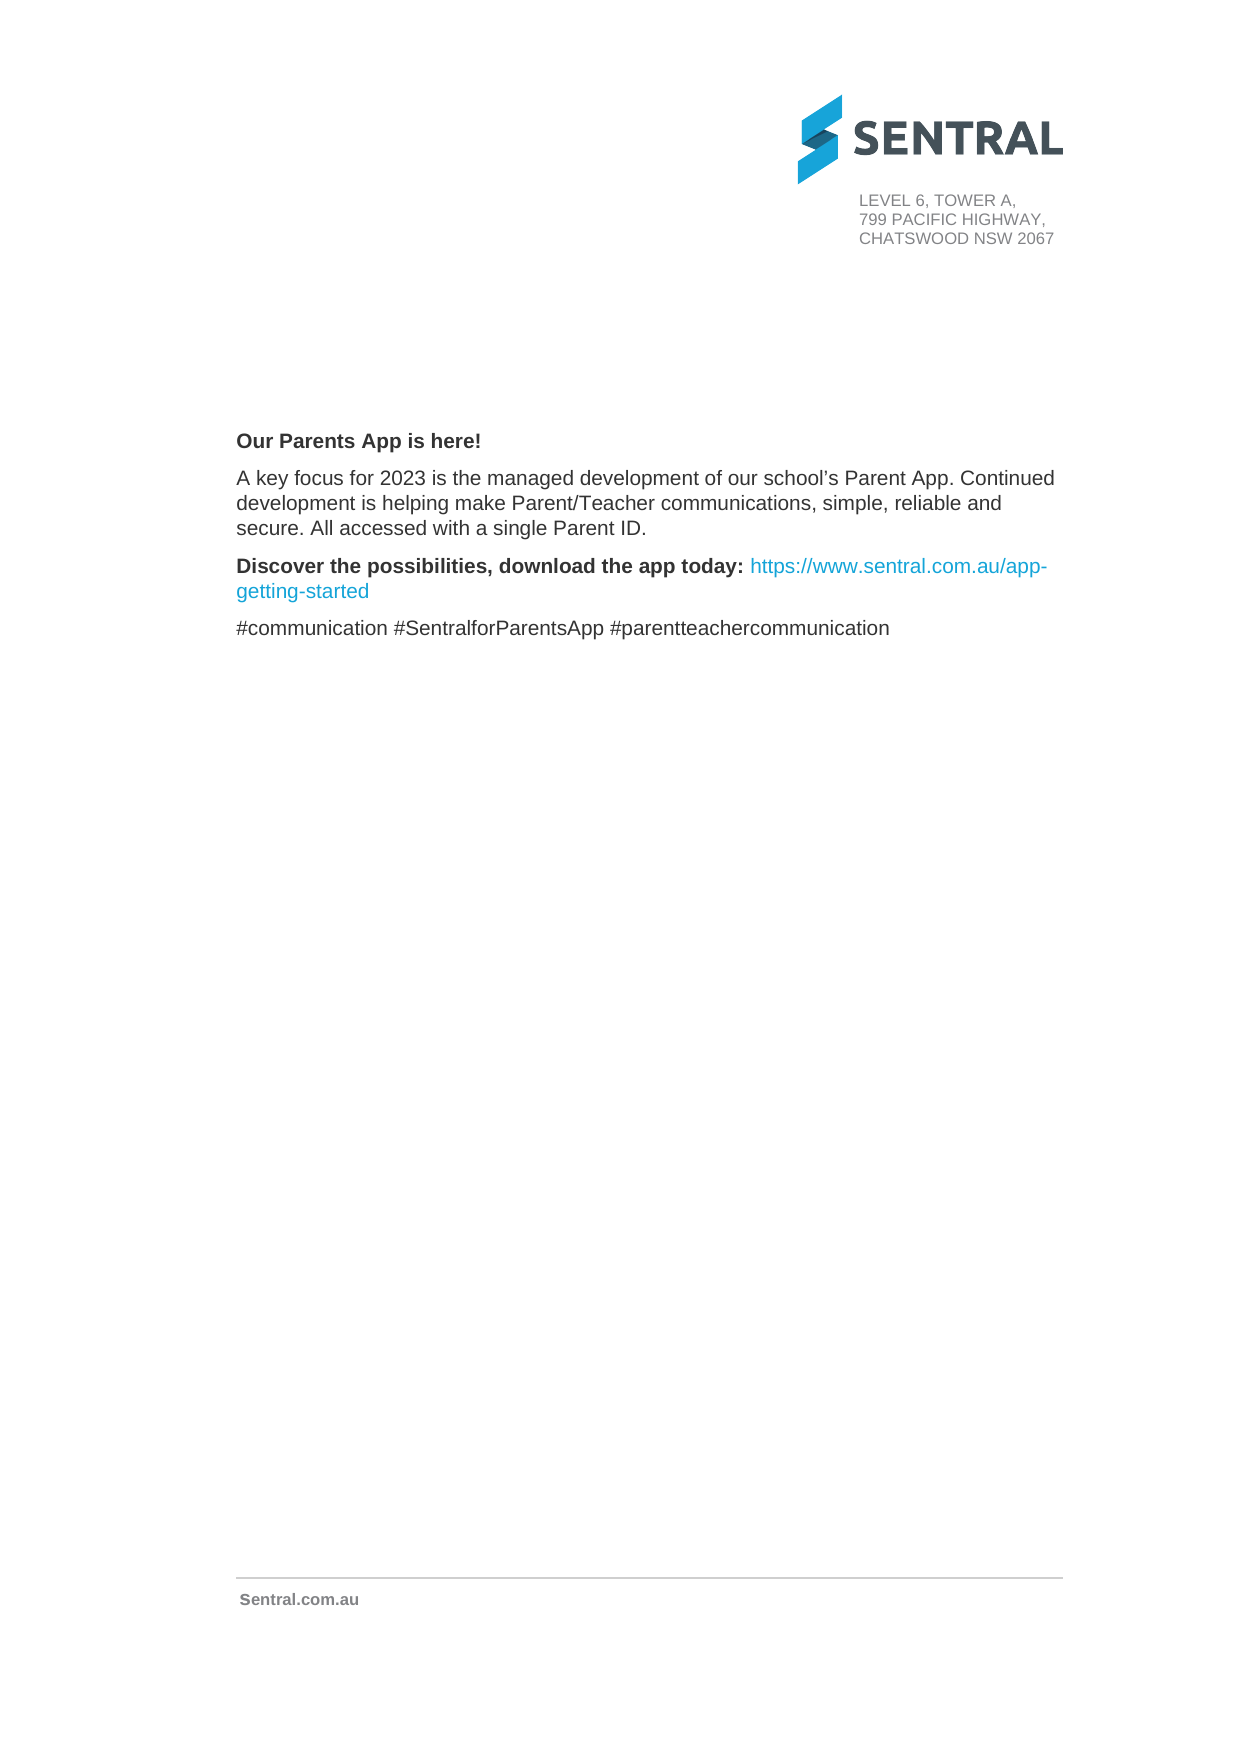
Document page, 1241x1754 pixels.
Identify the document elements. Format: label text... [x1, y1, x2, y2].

text Our Parents App is here! [236, 428, 1063, 453]
text A key focus for 2023 is the managed development of our school’s Parent App. Continued development is helping make Parent/Teacher communications, simple, reliable and secure. All accessed with a single Parent ID. [236, 465, 1063, 540]
picture [797, 94, 1063, 185]
text #communication #SentralforParentsApp #parentteachercommunication [236, 615, 1063, 640]
text Discover the possibilities, download the app today: https://www.sentral.com.au/app-getting-started [236, 553, 1063, 603]
